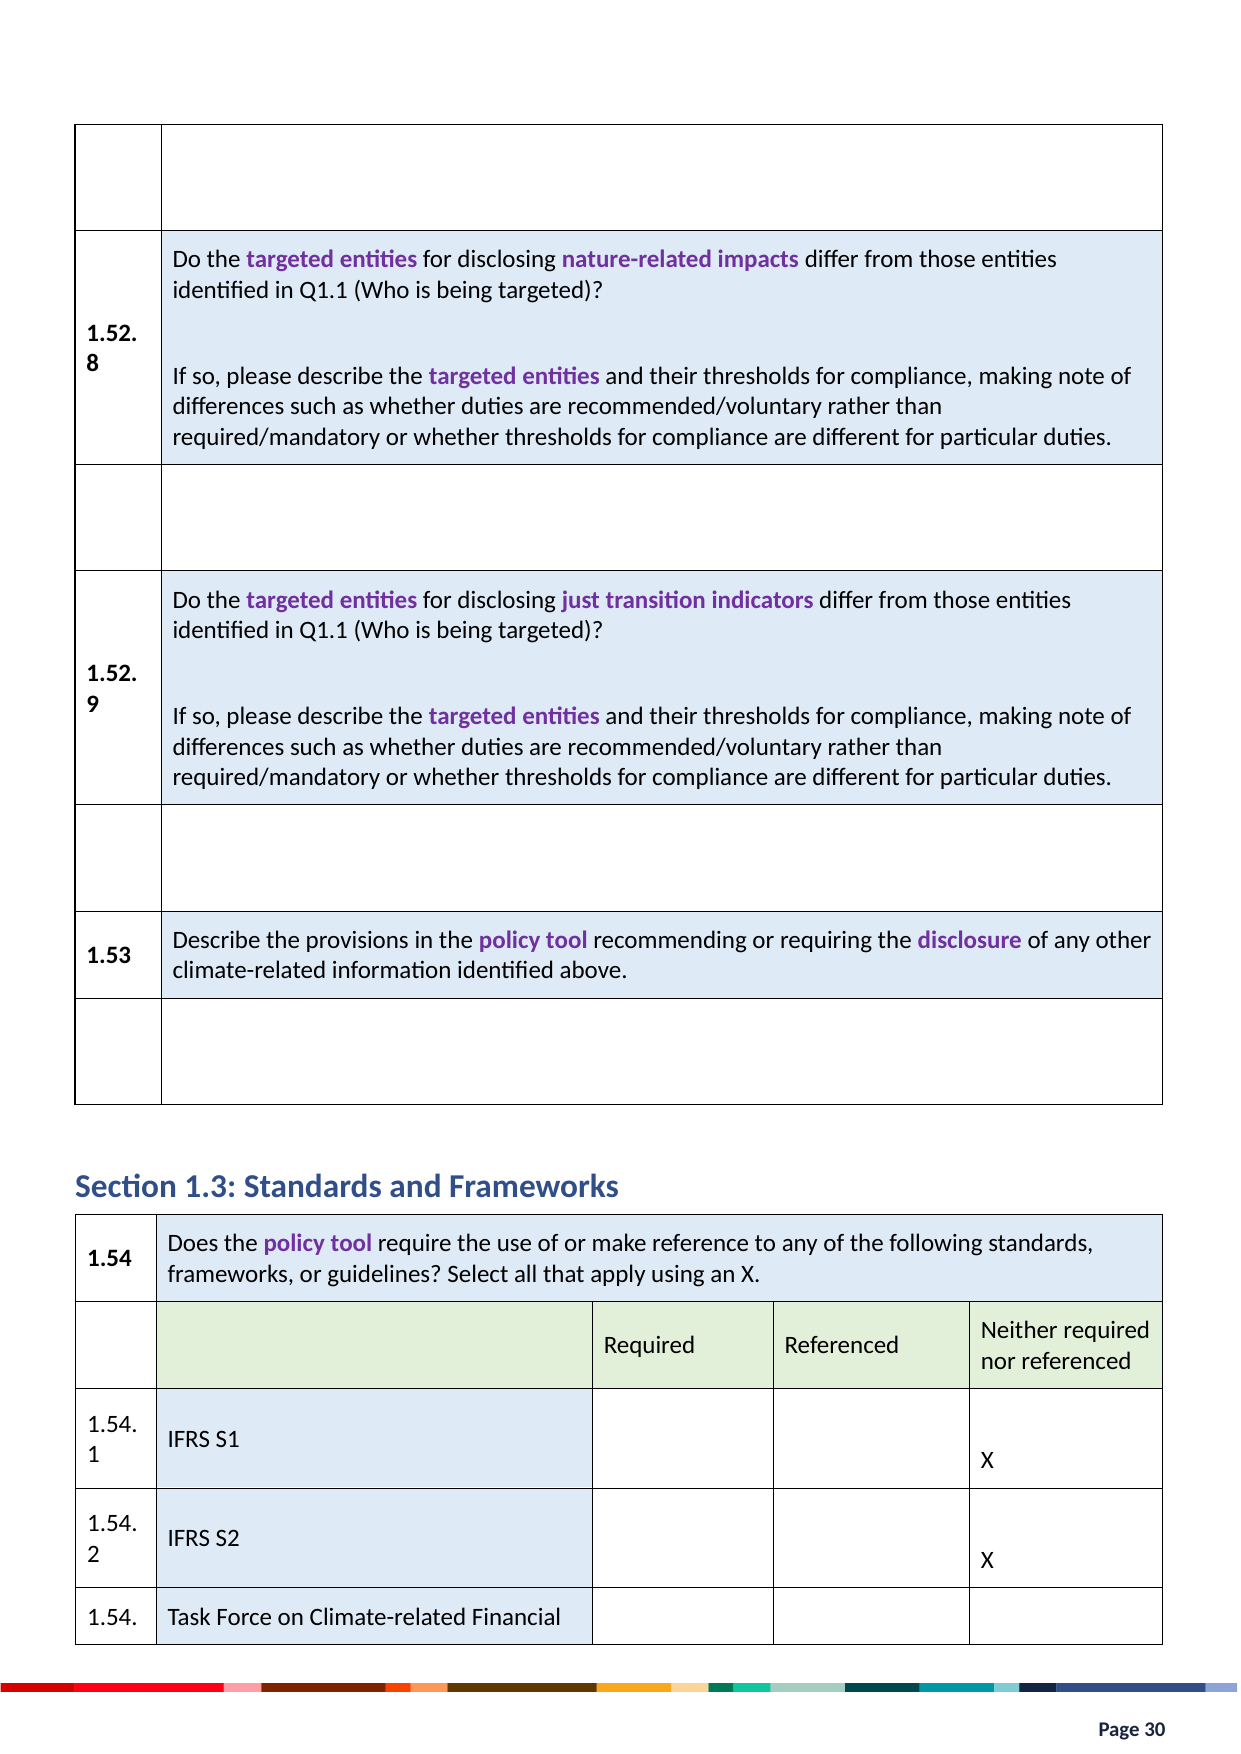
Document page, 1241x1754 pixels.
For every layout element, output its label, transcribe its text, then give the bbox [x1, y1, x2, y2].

table_cell [162, 999, 1162, 1104]
table_cell [76, 125, 161, 230]
table_cell [774, 1588, 969, 1644]
table_cell IFRS S1 [157, 1389, 592, 1487]
table_cell 1.52.9 [76, 571, 161, 804]
table_cell [593, 1489, 773, 1587]
table_cell 1.52.8 [76, 231, 161, 464]
table_cell Referenced [774, 1302, 969, 1388]
table_cell [76, 999, 161, 1104]
table_cell [774, 1389, 969, 1487]
table_cell Neither required nor referenced [970, 1302, 1162, 1388]
table_cell Do the targeted entities for disclosing just transition indicators differ from those entities identified in Q1.1 (Who is being targeted)? If so, please describe the targeted entities and their thresholds for compliance, making note of differences such as whether duties are recommended/voluntary rather than required/mandatory or whether thresholds for compliance are different for particular duties. [162, 571, 1162, 804]
table_cell 1.54.2 [76, 1489, 156, 1587]
table_cell 1.54.3 [76, 1588, 156, 1644]
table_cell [157, 1588, 592, 1644]
table_cell 1.54.1 [76, 1389, 156, 1487]
table_cell Required [593, 1302, 773, 1388]
table_cell [593, 1588, 773, 1644]
table_cell [76, 1302, 156, 1388]
table_cell Do the targeted entities for disclosing nature-related impacts differ from those entities identified in Q1.1 (Who is being targeted)? If so, please describe the targeted entities and their thresholds for compliance, making note of differences such as whether duties are recommended/voluntary rather than required/mandatory or whether thresholds for compliance are different for particular duties. [162, 231, 1162, 464]
table_cell [774, 1489, 969, 1587]
table_header 1.54 [76, 1215, 156, 1301]
table_cell X [970, 1489, 1162, 1587]
table_cell X [970, 1588, 1162, 1644]
table_header Does the policy tool require the use of or make reference to any of the following standards, frameworks, or guidelines? Select all that apply using an X. [157, 1215, 1162, 1301]
table_cell [162, 465, 1162, 570]
table_cell [76, 805, 161, 911]
table_cell 1.53 [76, 912, 161, 998]
table_cell Describe the provisions in the policy tool recommending or requiring the disclosure of any other climate-related information identified above. [162, 912, 1162, 998]
table_cell [593, 1389, 773, 1487]
subtitle Section 1.3: Standards and Frameworks [75, 1165, 1165, 1205]
picture [0, 1683, 1236, 1692]
table_cell IFRS S2 [157, 1489, 592, 1587]
table_cell [157, 1302, 592, 1388]
table_cell [162, 125, 1162, 230]
table_cell [76, 465, 161, 570]
table_cell [162, 805, 1162, 911]
table_cell X [970, 1389, 1162, 1487]
